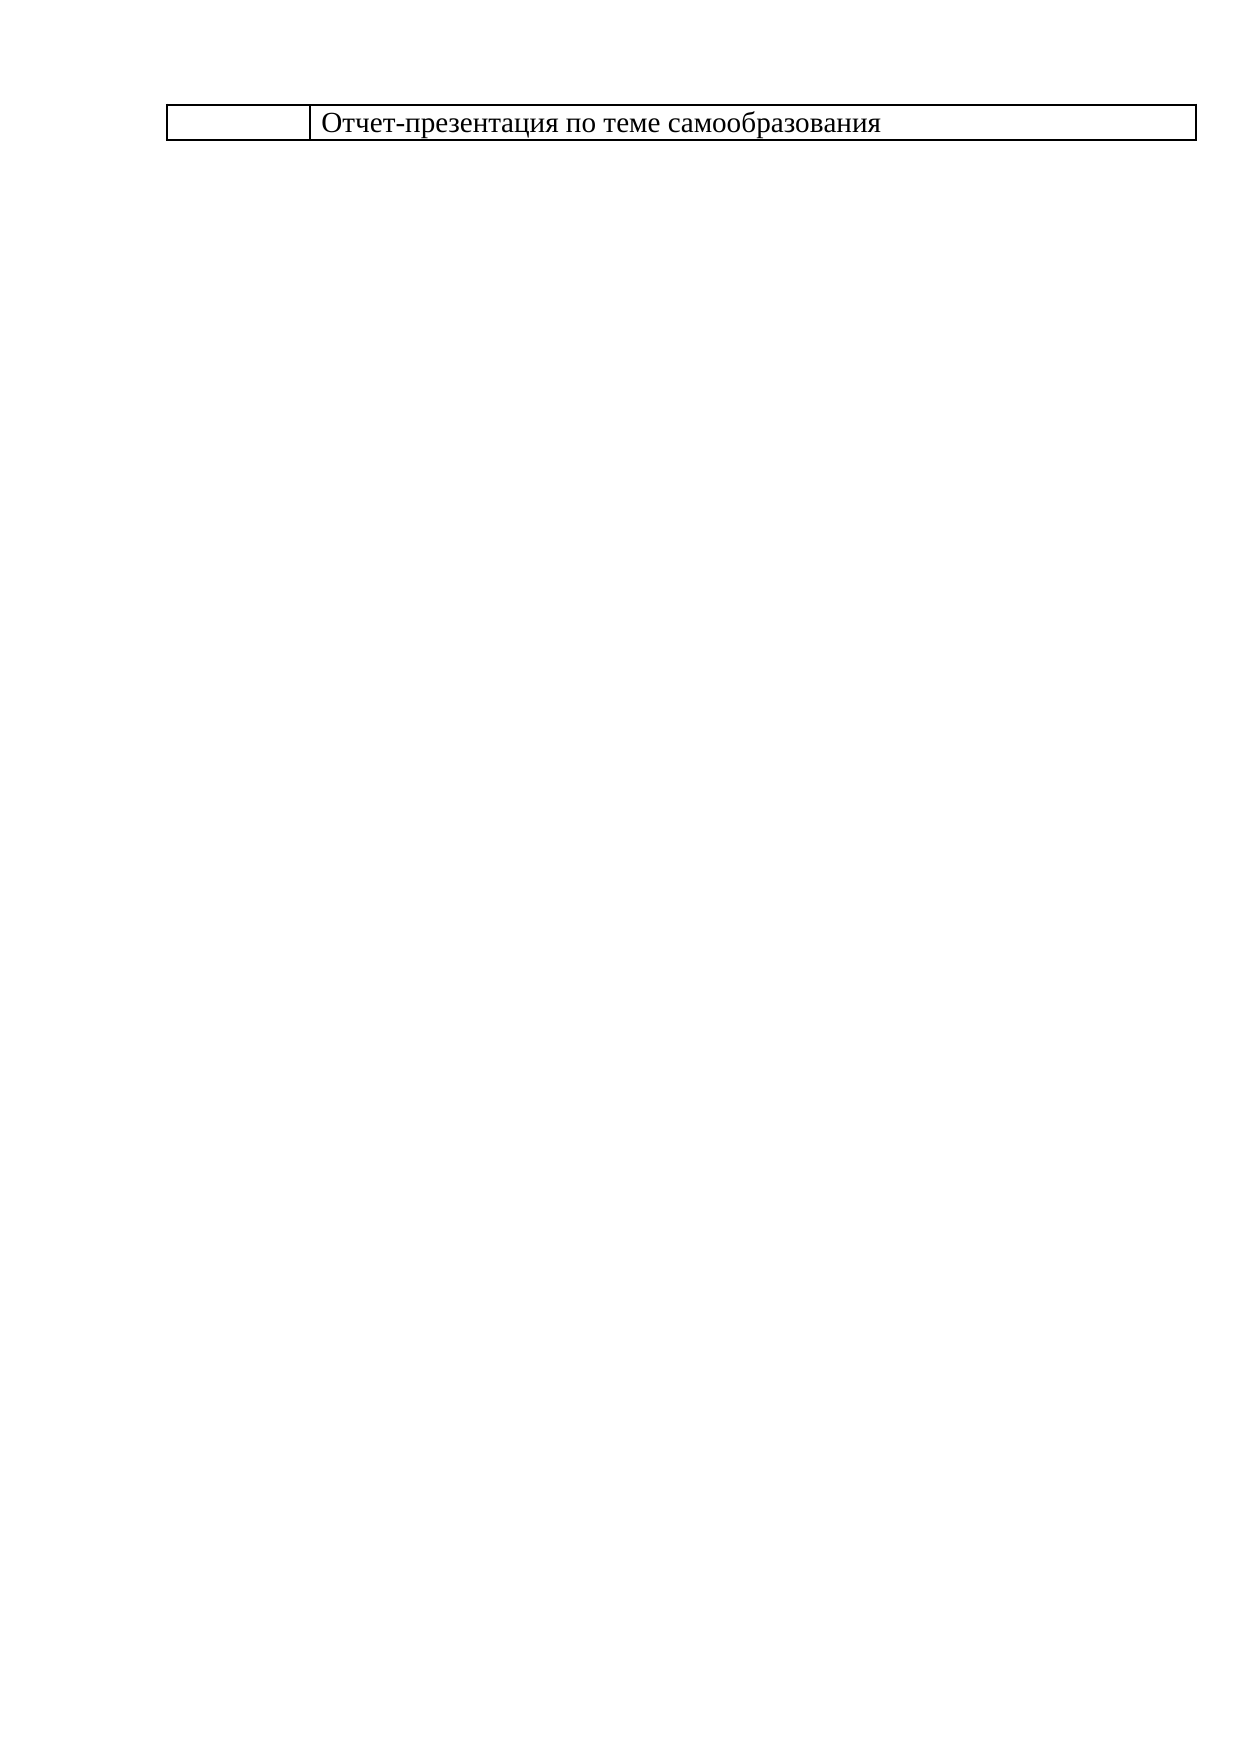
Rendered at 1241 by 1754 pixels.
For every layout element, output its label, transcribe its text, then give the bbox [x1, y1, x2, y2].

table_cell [311, 106, 1195, 139]
table_cell Май [168, 106, 309, 139]
